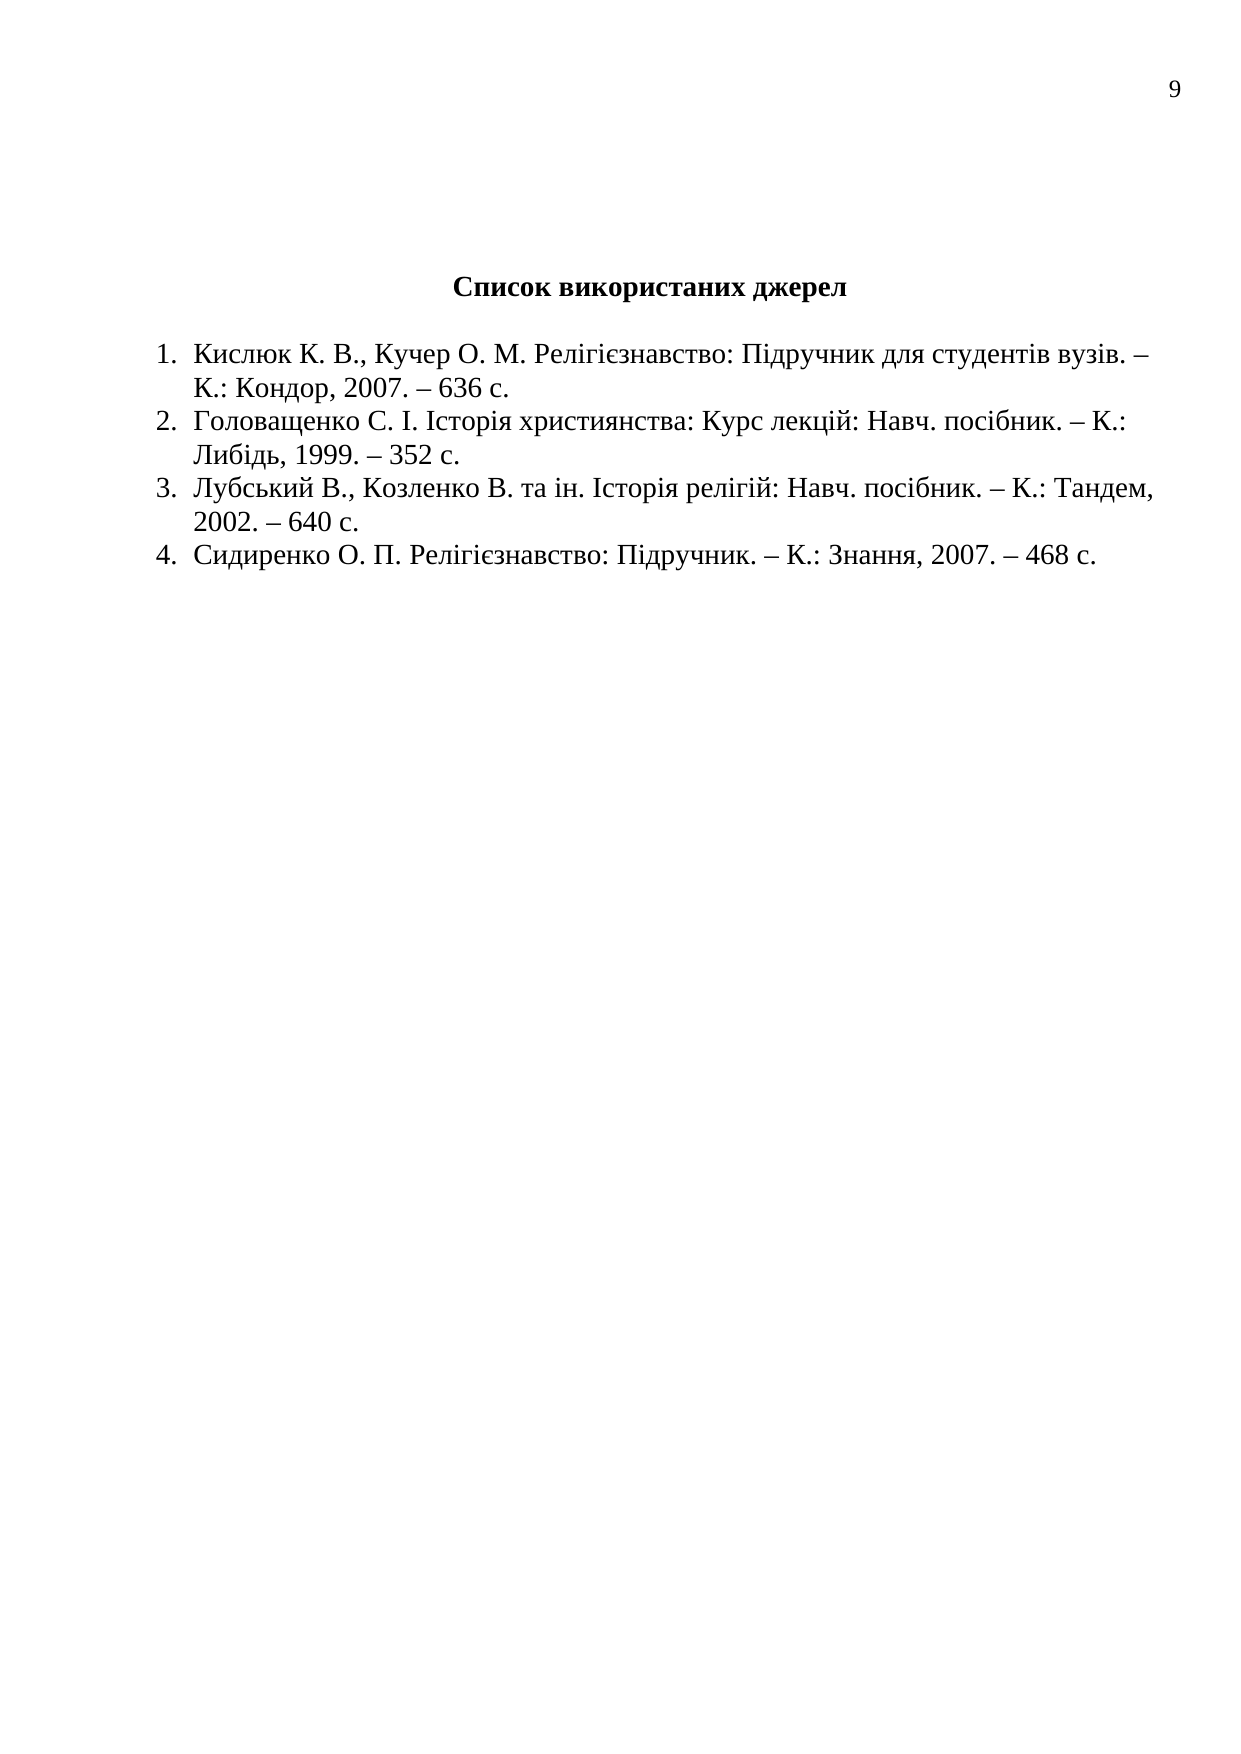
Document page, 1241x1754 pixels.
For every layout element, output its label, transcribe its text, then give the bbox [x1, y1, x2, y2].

list Лубський В., Козленко В. та ін. Історія релігій: Навч. посібник. – К.: Тандем, 2002. – 640 с. [156, 470, 1181, 537]
list Головащенко С. І. Історія християнства: Курс лекцій: Навч. посібник. – К.: Либідь, 1999. – 352 с. [156, 403, 1181, 470]
list Сидиренко О. П. Релігієзнавство: Підручник. – К.: Знання, 2007. – 468 с. [156, 537, 1181, 571]
list Кислюк К. В., Кучер О. М. Релігієзнавство: Підручник для студентів вузів. – К.: Кондор, 2007. – 636 с. [156, 336, 1181, 403]
text Список використаних джерел [118, 269, 1181, 303]
